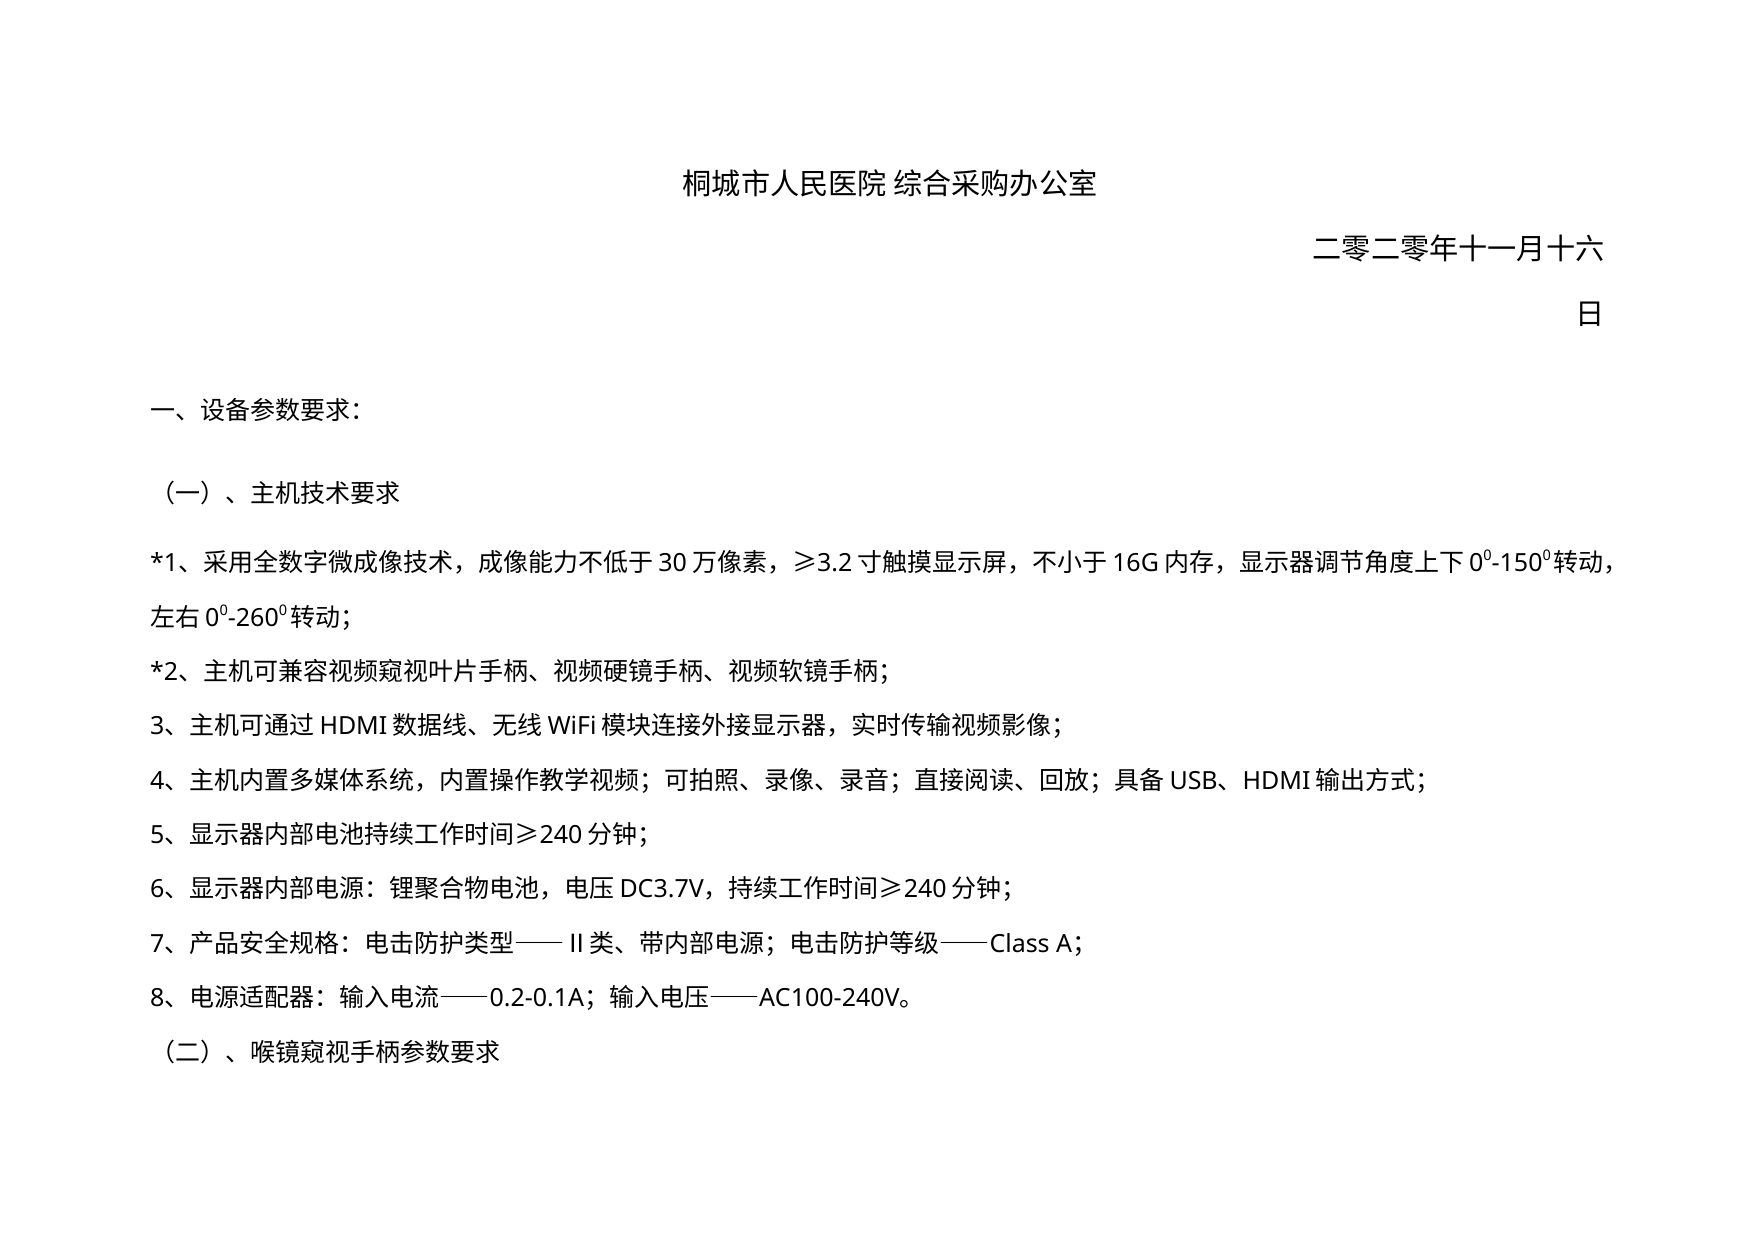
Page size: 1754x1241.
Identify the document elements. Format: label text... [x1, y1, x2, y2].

text 桐城市人民医院 综合采购办公室 [150, 149, 1604, 214]
text （二）、喉镜窥视手柄参数要求 [150, 1032, 1604, 1068]
text （一）、主机技术要求 [150, 459, 1604, 524]
text 7、产品安全规格：电击防护类型——Ⅱ类、带内部电源；电击防护等级——Class A； [150, 923, 1604, 959]
text 8、电源适配器：输入电流——0.2-0.1A；输入电压——AC100-240V。 [150, 978, 1604, 1014]
text 6、显示器内部电源：锂聚合物电池，电压DC3.7V，持续工作时间≥240分钟； [150, 869, 1604, 905]
text 3、主机可通过HDMI数据线、无线WiFi模块连接外接显示器，实时传输视频影像； [150, 706, 1604, 742]
list 设备参数要求： [150, 376, 1604, 441]
text 4、主机内置多媒体系统，内置操作教学视频；可拍照、录像、录音；直接阅读、回放；具备USB、HDMI输出方式； [150, 760, 1604, 796]
text *2、主机可兼容视频窥视叶片手柄、视频硬镜手柄、视频软镜手柄； [150, 651, 1604, 688]
text *1、采用全数字微成像技术，成像能力不低于30万像素，≥3.2寸触摸显示屏，不小于16G内存，显示器调节角度上下00-1500转动，左右00-2600转动； [150, 543, 1604, 633]
text 5、显示器内部电池持续工作时间≥240分钟； [150, 814, 1604, 851]
text 二零二零年十一月十六日 [150, 214, 1604, 344]
